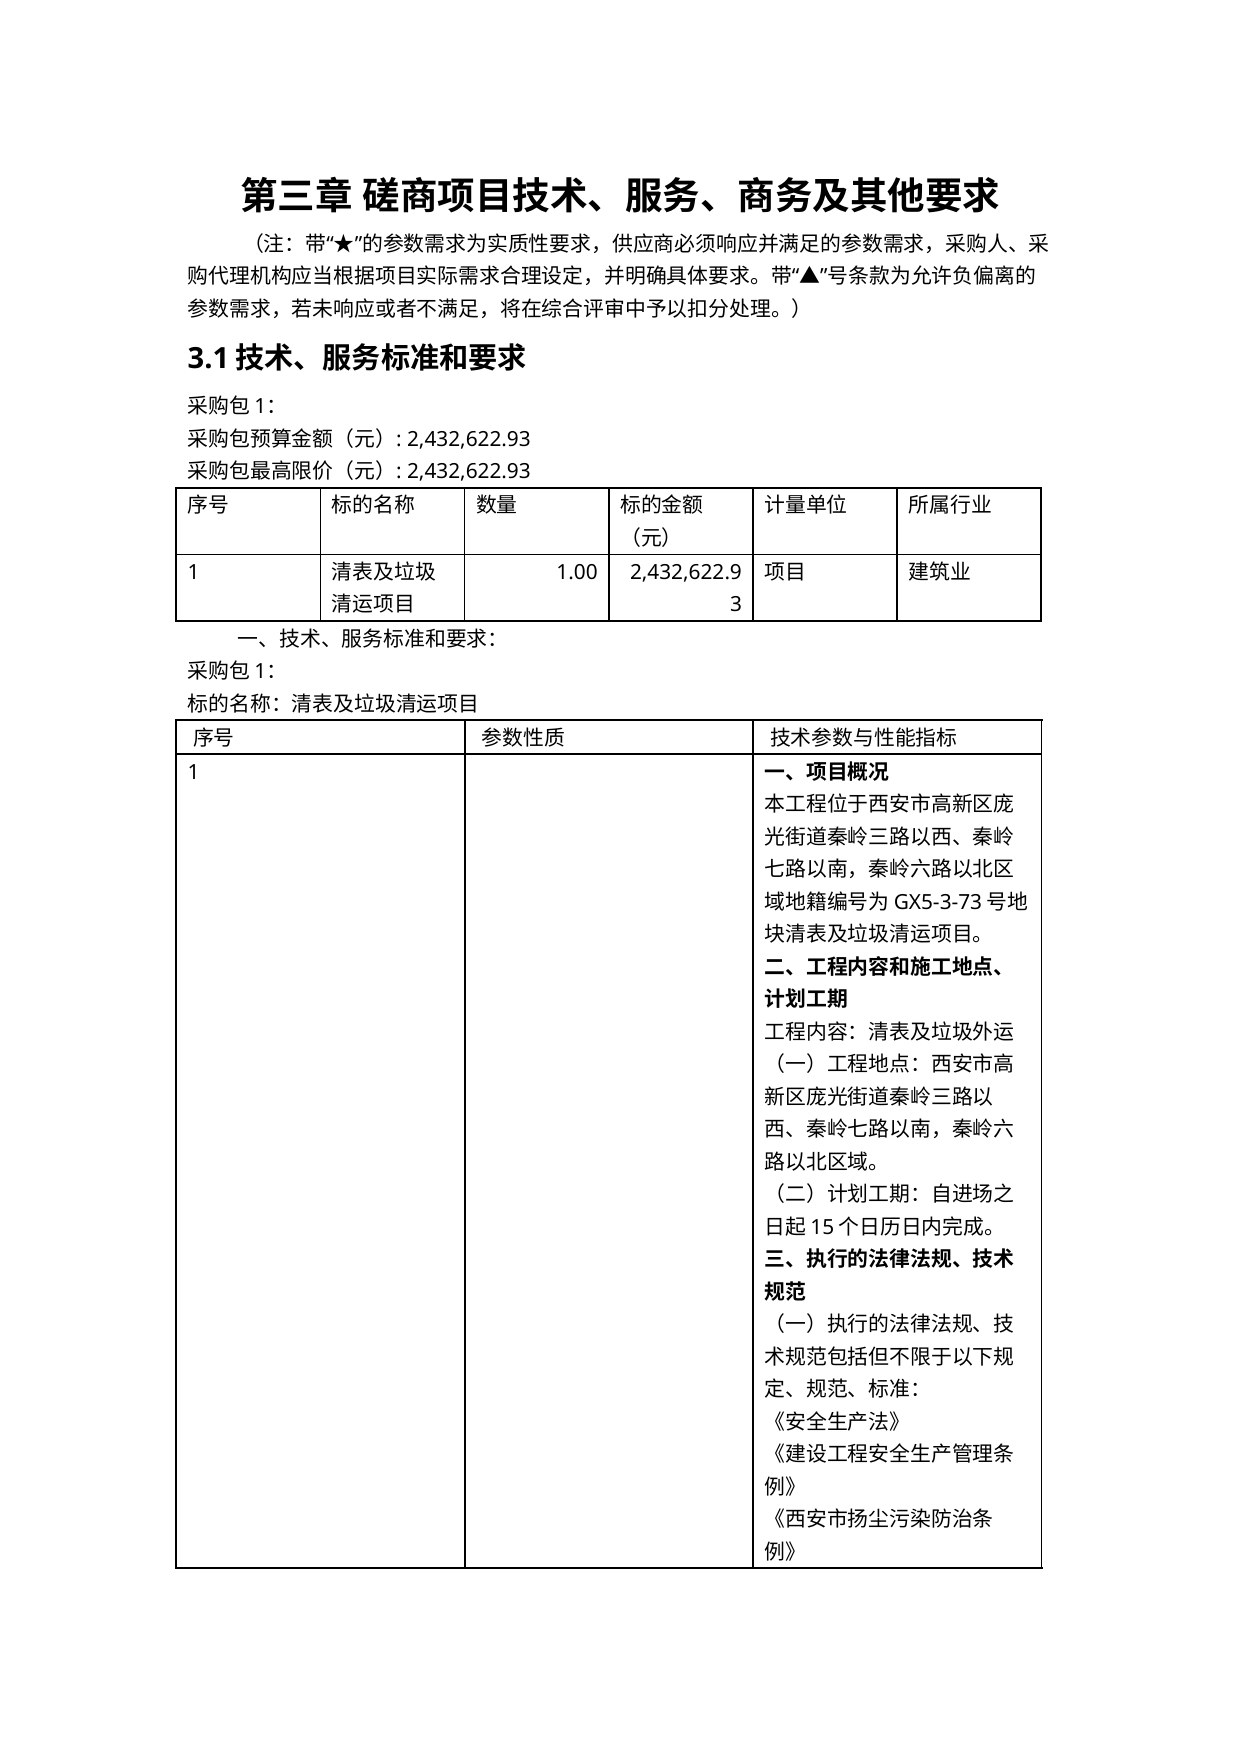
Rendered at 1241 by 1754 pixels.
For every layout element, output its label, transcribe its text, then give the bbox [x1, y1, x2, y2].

text 采购包1： [187, 654, 1053, 687]
table_header 技术参数与性能指标 [754, 721, 1041, 753]
table_cell 项目 [754, 555, 896, 620]
text 3.1技术、服务标准和要求 [187, 324, 1053, 389]
table_header 所属行业 [898, 489, 1040, 553]
table_header 参数性质 [466, 721, 752, 753]
table_header 序号 [177, 489, 320, 553]
table_cell 1.00 [465, 555, 608, 620]
text 采购包预算金额（元）: 2,432,622.93 [187, 422, 1053, 454]
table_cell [754, 755, 1041, 1567]
table_header 计量单位 [754, 489, 896, 553]
table_cell 建筑业 [898, 555, 1040, 620]
table_cell 清表及垃圾清运项目 [321, 555, 464, 620]
table_cell 1 [177, 755, 464, 1567]
text 标的名称：清表及垃圾清运项目 [187, 687, 1053, 719]
table_header 标的金额 （元） [610, 489, 752, 553]
text 采购包最高限价（元）: 2,432,622.93 [187, 454, 1053, 487]
table_header 数量 [465, 489, 608, 553]
table_header 标的名称 [321, 489, 464, 553]
table_cell 1 [177, 555, 320, 620]
text 采购包1： [187, 389, 1053, 422]
text （注：带“★”的参数需求为实质性要求，供应商必须响应并满足的参数需求，采购人、采购代理机构应当根据项目实际需求合理设定，并明确具体要求。带“▲”号条款为允许负偏离的参数需求，若未响应或者不满足，将在综合评审中予以扣分处理。） [187, 227, 1053, 324]
table_cell 2,432,622.93 [610, 555, 752, 620]
text 一、技术、服务标准和要求： [187, 622, 1053, 654]
table_header 序号 [177, 721, 464, 753]
table_cell [466, 755, 752, 1567]
text 第三章 磋商项目技术、服务、商务及其他要求 [187, 162, 1053, 227]
